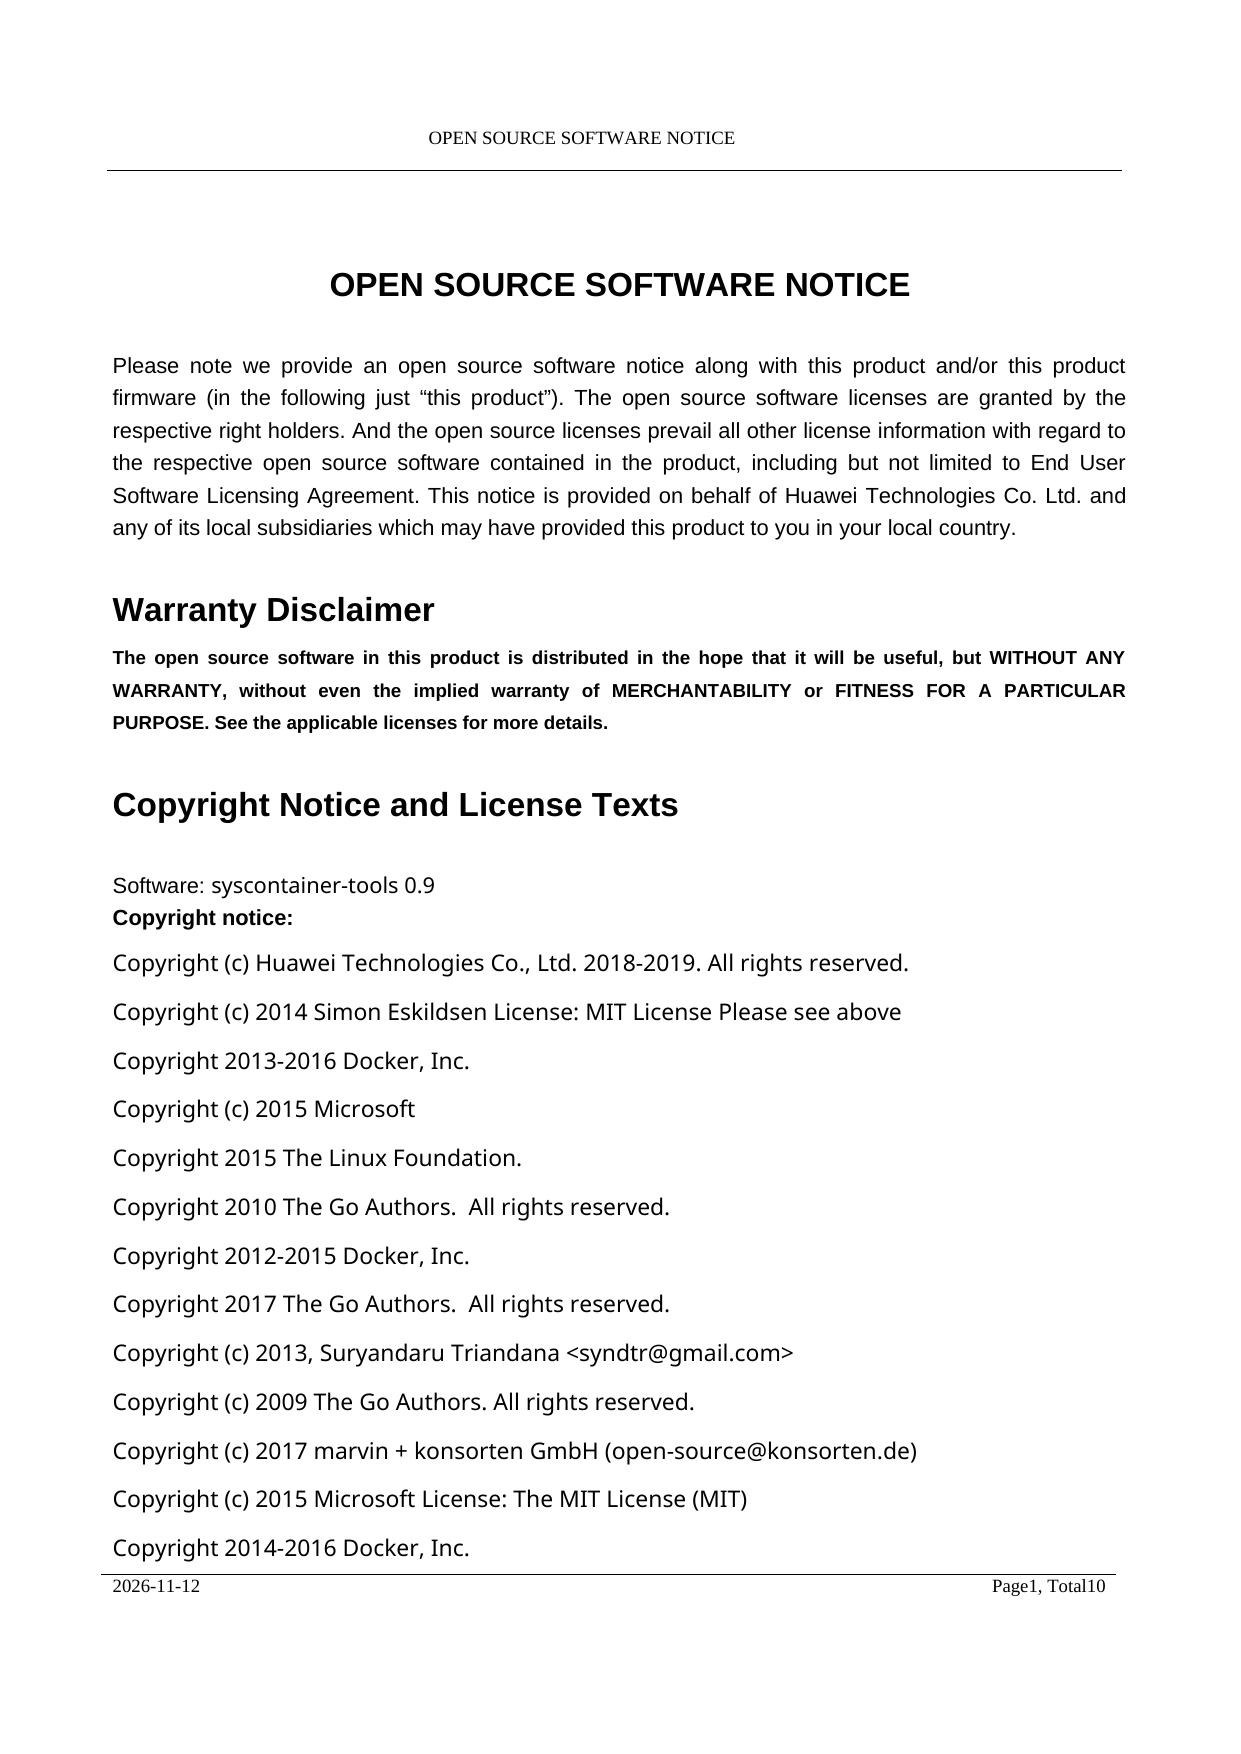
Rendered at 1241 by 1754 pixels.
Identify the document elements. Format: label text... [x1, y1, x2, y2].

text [112, 947, 1128, 1564]
text Software: syscontainer-tools 0.9 [112, 869, 1128, 901]
text Please note we provide an open source software notice along with this product and/or this product firmware (in the following just “this product”). The open source software licenses are granted by the respective right holders. And the open source licenses prevail all other license information with regard to the respective open source software contained in the product, including but not limited to End User Software Licensing Agreement. This notice is provided on behalf of Huawei Technologies Co. Ltd. and any of its local subsidiaries which may have provided this product to you in your local country. [112, 349, 1128, 544]
text Copyright notice: [112, 901, 1128, 934]
text Copyright Notice and License Texts [112, 771, 1128, 836]
text The open source software in this product is distributed in the hope that it will be useful, but WITHOUT ANY WARRANTY, without even the implied warranty of MERCHANTABILITY or FITNESS FOR A PARTICULAR PURPOSE. See the applicable licenses for more details. [112, 641, 1128, 739]
text Warranty Disclaimer [112, 576, 1128, 641]
text OPEN SOURCE SOFTWARE NOTICE [112, 251, 1128, 316]
